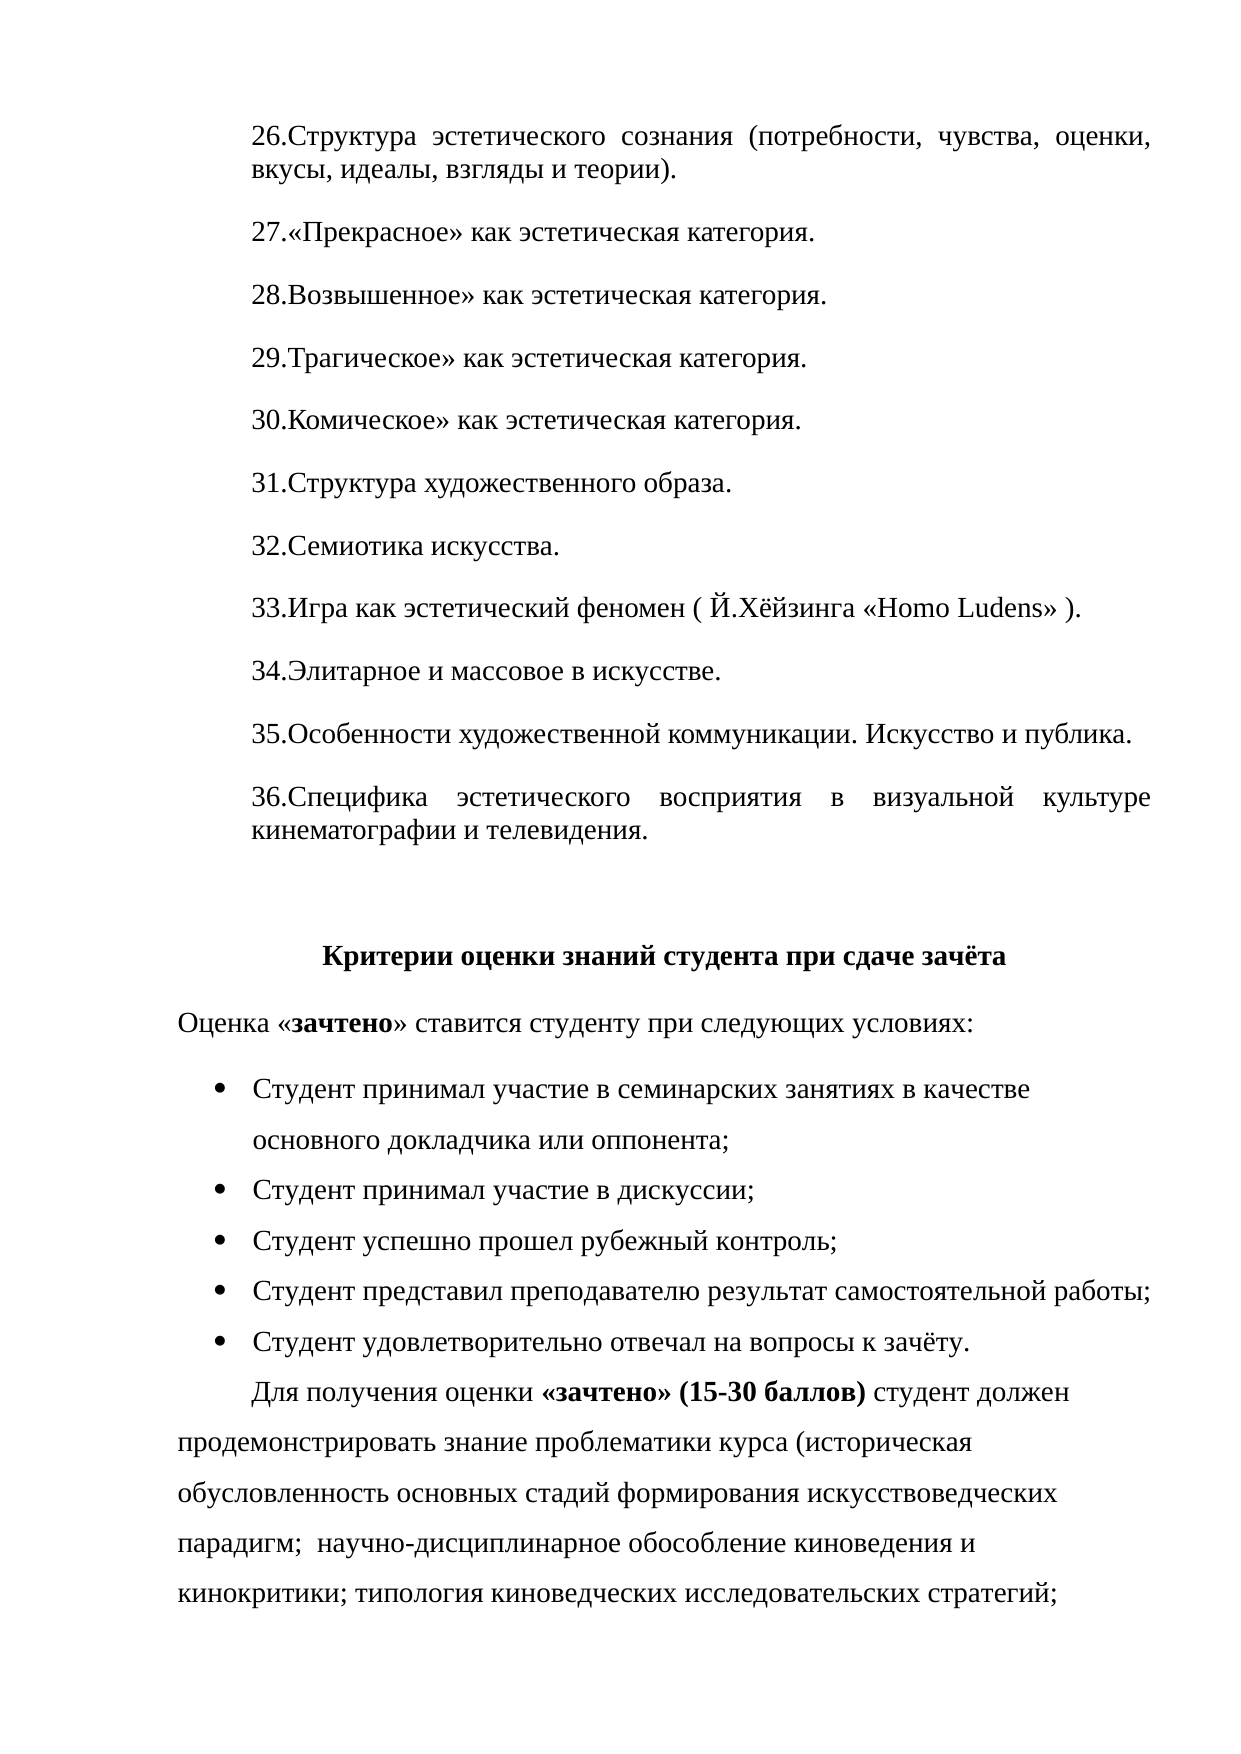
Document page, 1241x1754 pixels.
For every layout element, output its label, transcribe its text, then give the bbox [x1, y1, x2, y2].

text 28.Возвышенное» как эстетическая категория. [177, 277, 1152, 311]
list Студент успешно прошел рубежный контроль; [215, 1223, 1152, 1256]
list Студент представил преподавателю результат самостоятельной работы; [215, 1273, 1152, 1307]
text 31.Структура художественного образа. [177, 465, 1152, 499]
text 27.«Прекрасное» как эстетическая категория. [177, 214, 1152, 248]
text 29.Трагическое» как эстетическая категория. [177, 340, 1152, 373]
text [177, 1374, 1152, 1609]
list Студент принимал участие в дискуссии; [215, 1172, 1152, 1206]
text 35.Особенности художественной коммуникации. Искусство и публика. [177, 716, 1152, 749]
text 32.Семиотика искусства. [177, 528, 1152, 561]
text 30.Комическое» как эстетическая категория. [177, 402, 1152, 436]
text Критерии оценки знаний студента при сдаче зачёта [177, 938, 1152, 971]
list Студент принимал участие в семинарских занятиях в качестве основного докладчика или оппонента; [215, 1072, 1152, 1156]
text 36.Специфика эстетического восприятия в визуальной культуре кинематографии и телевидения. [251, 779, 1152, 846]
text Оценка «зачтено» ставится студенту при следующих условиях: [177, 1005, 1152, 1038]
text 34.Элитарное и массовое в искусстве. [177, 653, 1152, 687]
list Студент удовлетворительно отвечал на вопросы к зачёту. [215, 1324, 1152, 1357]
text 26.Структура эстетического сознания (потребности, чувства, оценки, вкусы, идеалы, взгляды и теории). [251, 118, 1152, 185]
text 33.Игра как эстетический феномен ( Й.Хёйзинга «Homo Ludens» ). [177, 591, 1152, 624]
